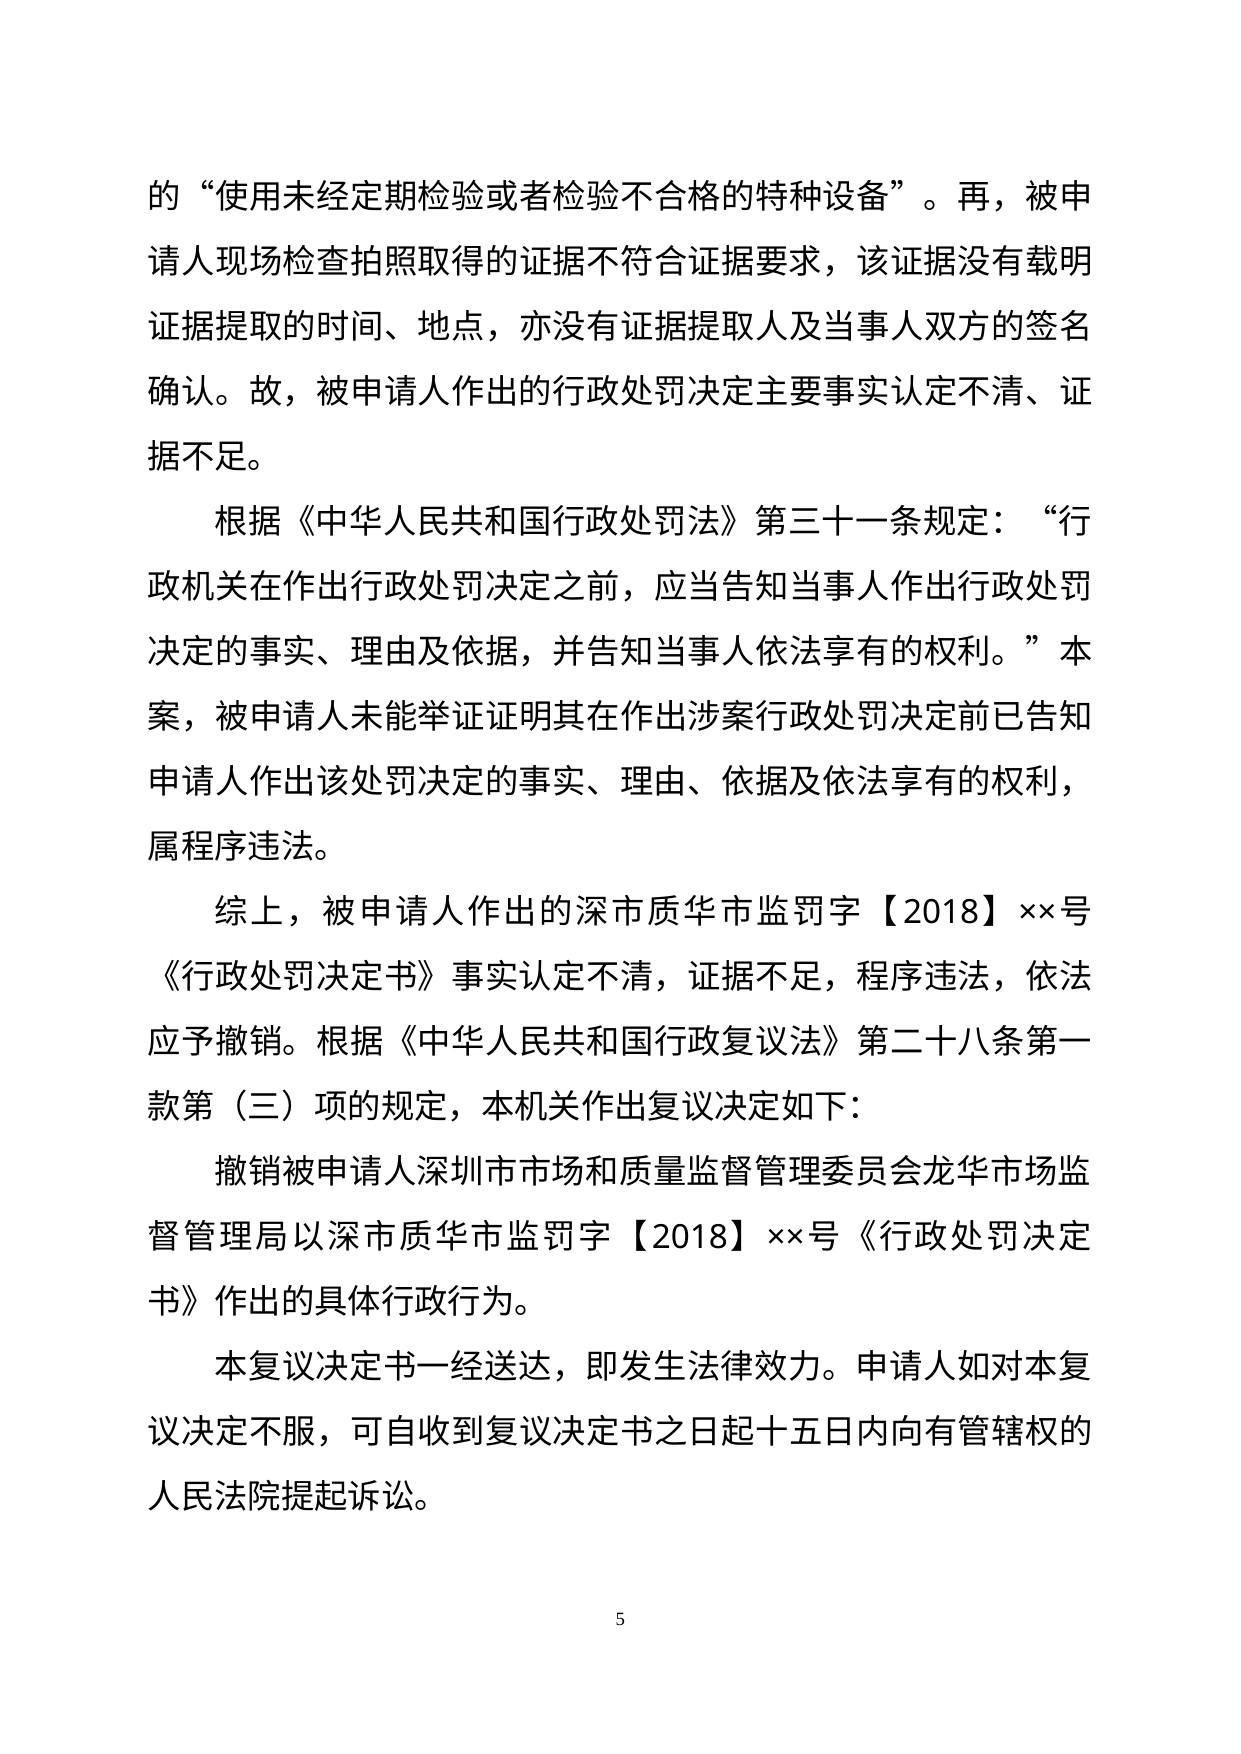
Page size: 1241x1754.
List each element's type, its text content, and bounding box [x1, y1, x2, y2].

text 本复议决定书一经送达，即发生法律效力。申请人如对本复议决定不服，可自收到复议决定书之日起十五日内向有管辖权的人民法院提起诉讼。 [148, 1332, 1092, 1527]
text 综上，被申请人作出的深市质华市监罚字【2018】××号《行政处罚决定书》事实认定不清，证据不足，程序违法，依法应予撤销。根据《中华人民共和国行政复议法》第二十八条第一款第（三）项的规定，本机关作出复议决定如下： [148, 877, 1092, 1137]
text 撤销被申请人深圳市市场和质量监督管理委员会龙华市场监督管理局以深市质华市监罚字【2018】××号《行政处罚决定书》作出的具体行政行为。 [148, 1137, 1092, 1332]
text 根据《中华人民共和国行政处罚法》第三十一条规定：“行政机关在作出行政处罚决定之前，应当告知当事人作出行政处罚决定的事实、理由及依据，并告知当事人依法享有的权利。”本案，被申请人未能举证证明其在作出涉案行政处罚决定前已告知申请人作出该处罚决定的事实、理由、依据及依法享有的权利，属程序违法。 [148, 487, 1092, 877]
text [148, 162, 1092, 487]
